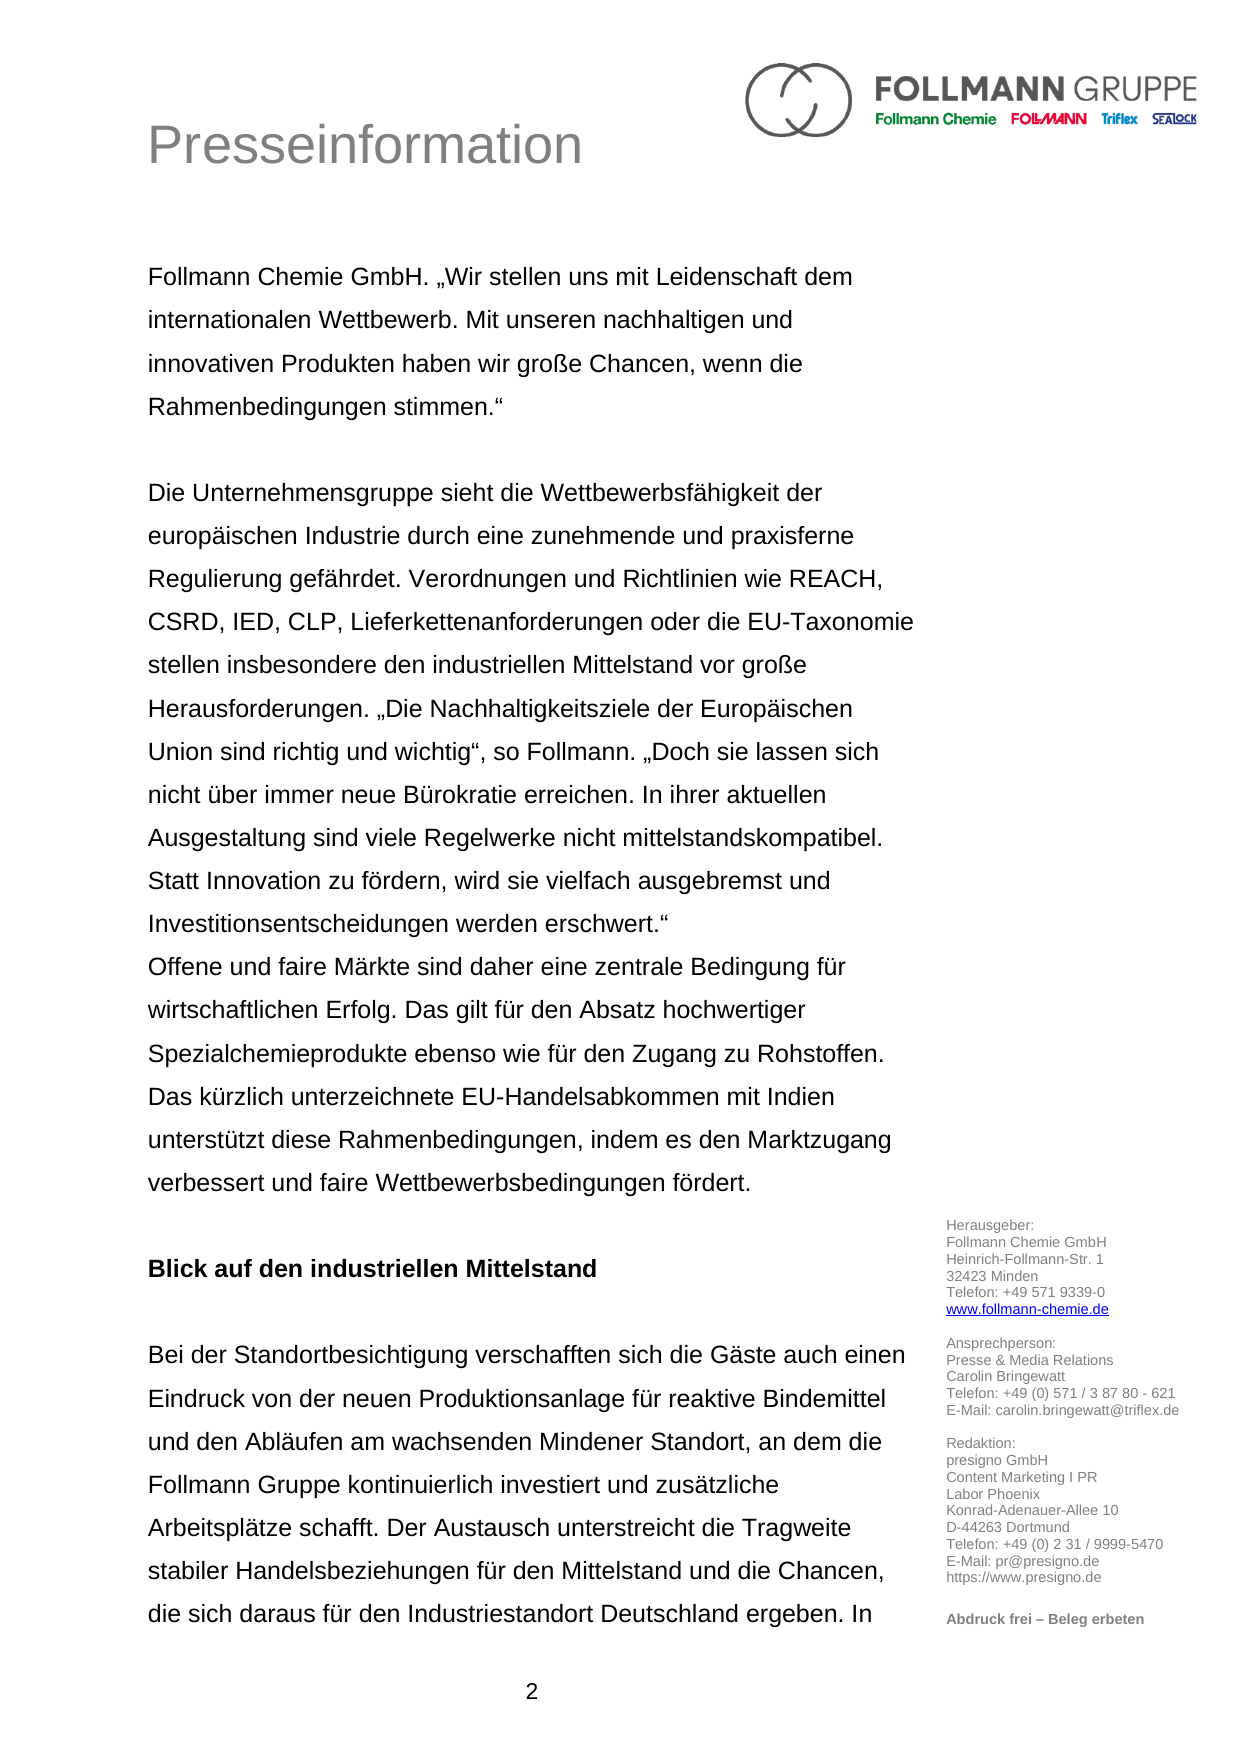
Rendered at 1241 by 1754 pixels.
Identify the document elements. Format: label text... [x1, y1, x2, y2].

text Offene und faire Märkte sind daher eine zentrale Bedingung für wirtschaftlichen Erfolg. Das gilt für den Absatz hochwertiger Spezialchemieprodukte ebenso wie für den Zugang zu Rohstoffen. Das kürzlich unterzeichnete EU-Handelsabkommen mit Indien unterstützt diese Rahmenbedingungen, indem es den Marktzugang verbessert und faire Wettbewerbsbedingungen fördert. [148, 952, 916, 1197]
picture [745, 63, 1197, 137]
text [148, 1340, 916, 1628]
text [148, 262, 916, 420]
text Blick auf den industriellen Mittelstand [148, 1254, 916, 1283]
text Die Unternehmensgruppe sieht die Wettbewerbsfähigkeit der europäischen Industrie durch eine zunehmende und praxisferne Regulierung gefährdet. Verordnungen und Richtlinien wie REACH, CSRD, IED, CLP, Lieferkettenanforderungen oder die EU-Taxonomie stellen insbesondere den industriellen Mittelstand vor große Herausforderungen. „Die Nachhaltigkeitsziele der Europäischen Union sind richtig und wichtig“, so Follmann. „Doch sie lassen sich nicht über immer neue Bürokratie erreichen. In ihrer aktuellen Ausgestaltung sind viele Regelwerke nicht mittelstandskompatibel. Statt Innovation zu fördern, wird sie vielfach ausgebremst und Investitionsentscheidungen werden erschwert.“ [148, 478, 916, 938]
